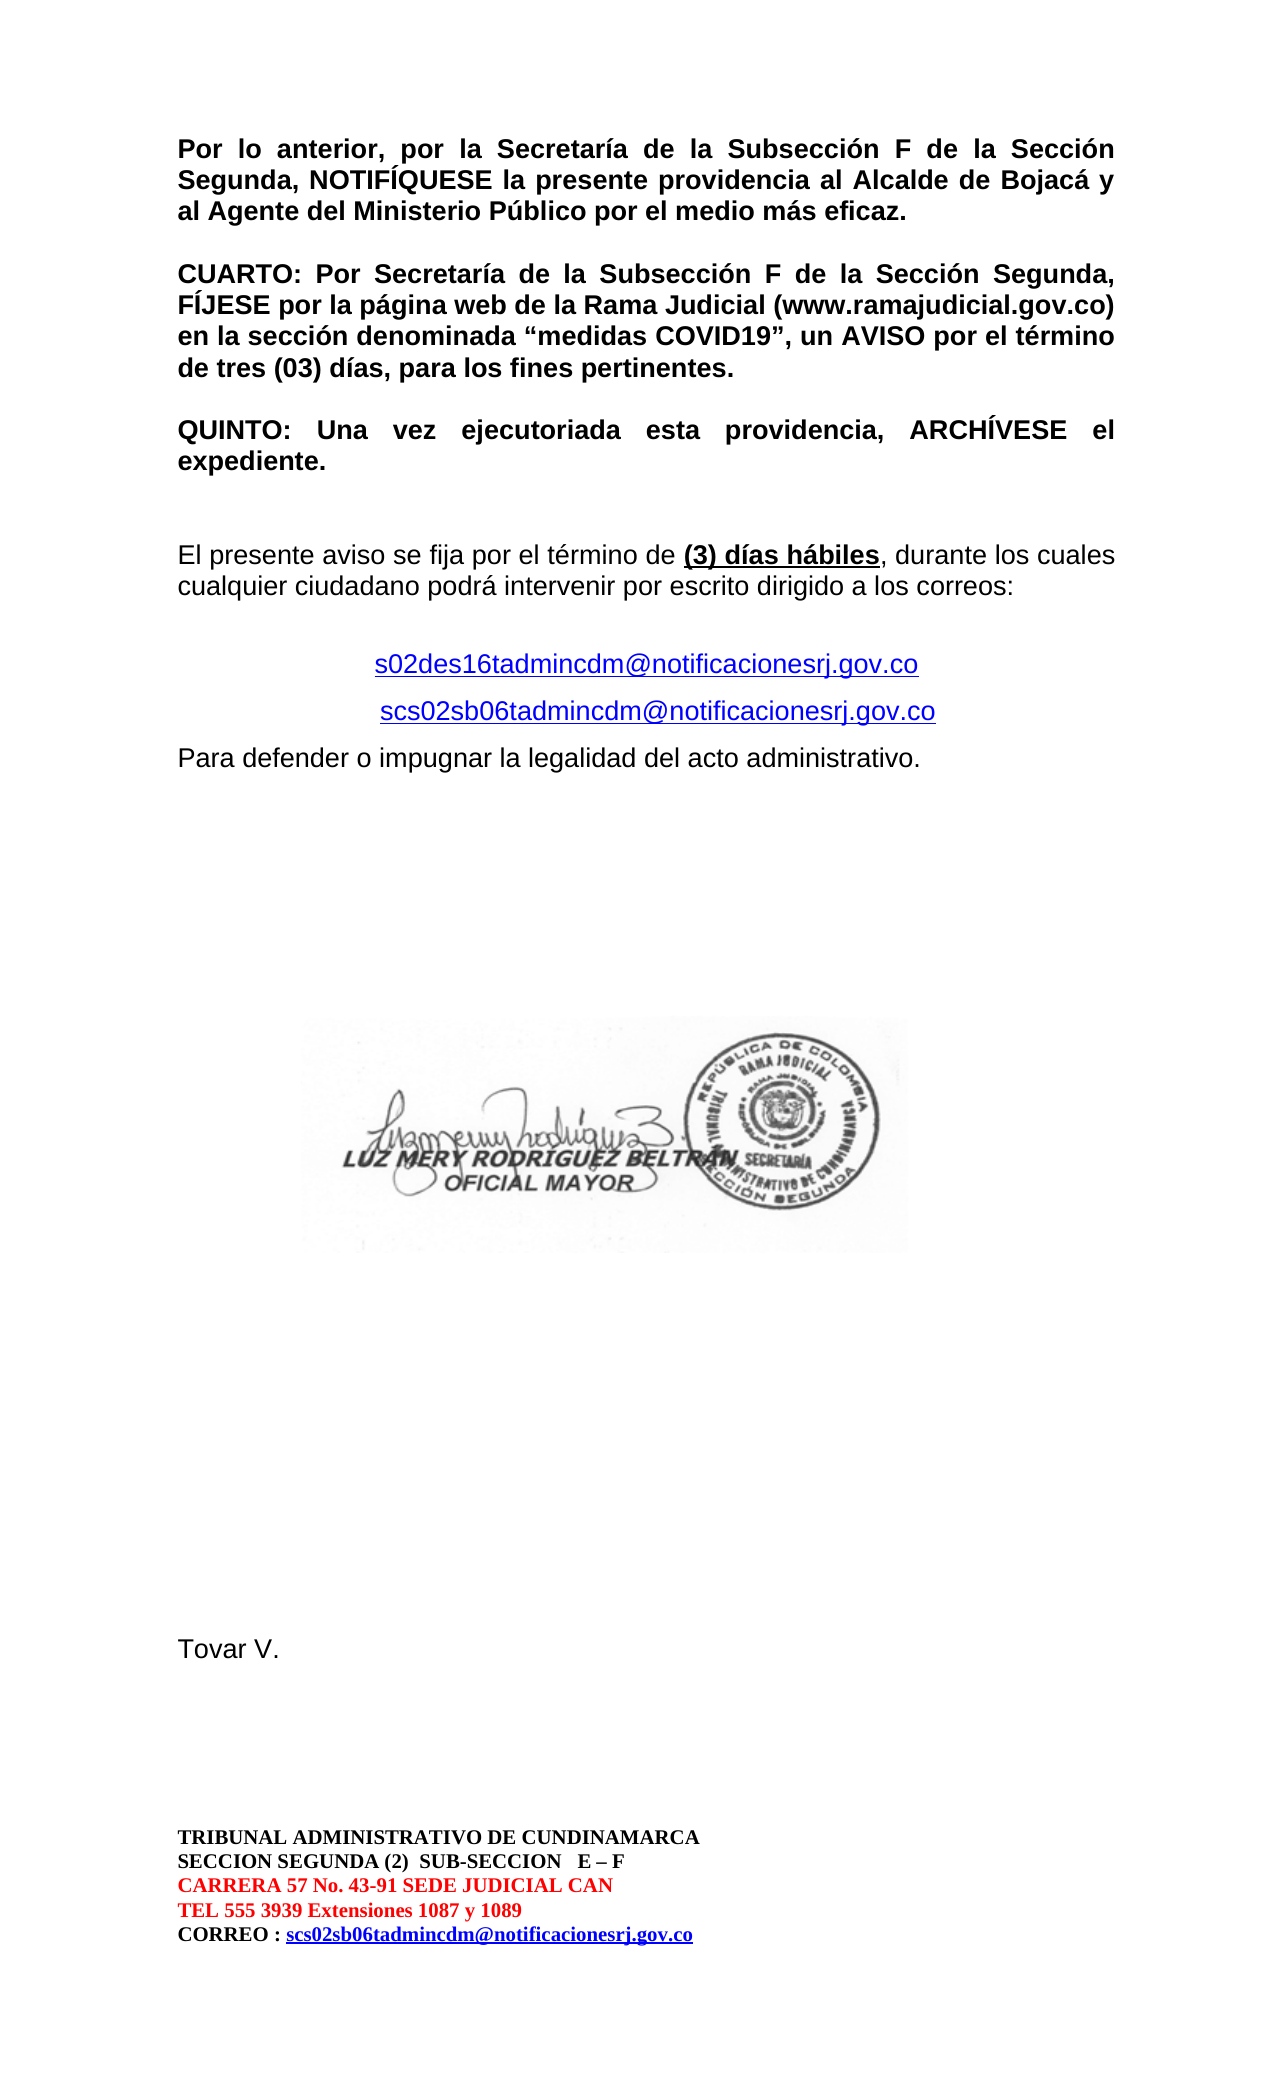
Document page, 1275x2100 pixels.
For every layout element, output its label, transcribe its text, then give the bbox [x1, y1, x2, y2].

text s02des16tadmincdm@notificacionesrj.gov.co [177, 648, 1116, 680]
text CUARTO: Por Secretaría de la Subsección F de la Sección Segunda, FÍJESE por la página web de la Rama Judicial (www.ramajudicial.gov.co) en la sección denominada “medidas COVID19”, un AVISO por el término de tres (03) días, para los fines pertinentes. [177, 258, 1116, 383]
picture [300, 1015, 909, 1253]
text Tovar V. [177, 1633, 1116, 1664]
text Para defender o impugnar la legalidad del acto administrativo. [177, 742, 1116, 773]
text scs02sb06tadmincdm@notificacionesrj.gov.co [177, 695, 1116, 727]
text El presente aviso se fija por el término de (3) días hábiles, durante los cuales cualquier ciudadano podrá intervenir por escrito dirigido a los correos: [177, 539, 1116, 602]
text Por lo anterior, por la Secretaría de la Subsección F de la Sección Segunda, NOTIFÍQUESE la presente providencia al Alcalde de Bojacá y al Agente del Ministerio Público por el medio más eficaz. [177, 133, 1116, 227]
text QUINTO: Una vez ejecutoriada esta providencia, ARCHÍVESE el expediente. [177, 414, 1116, 477]
